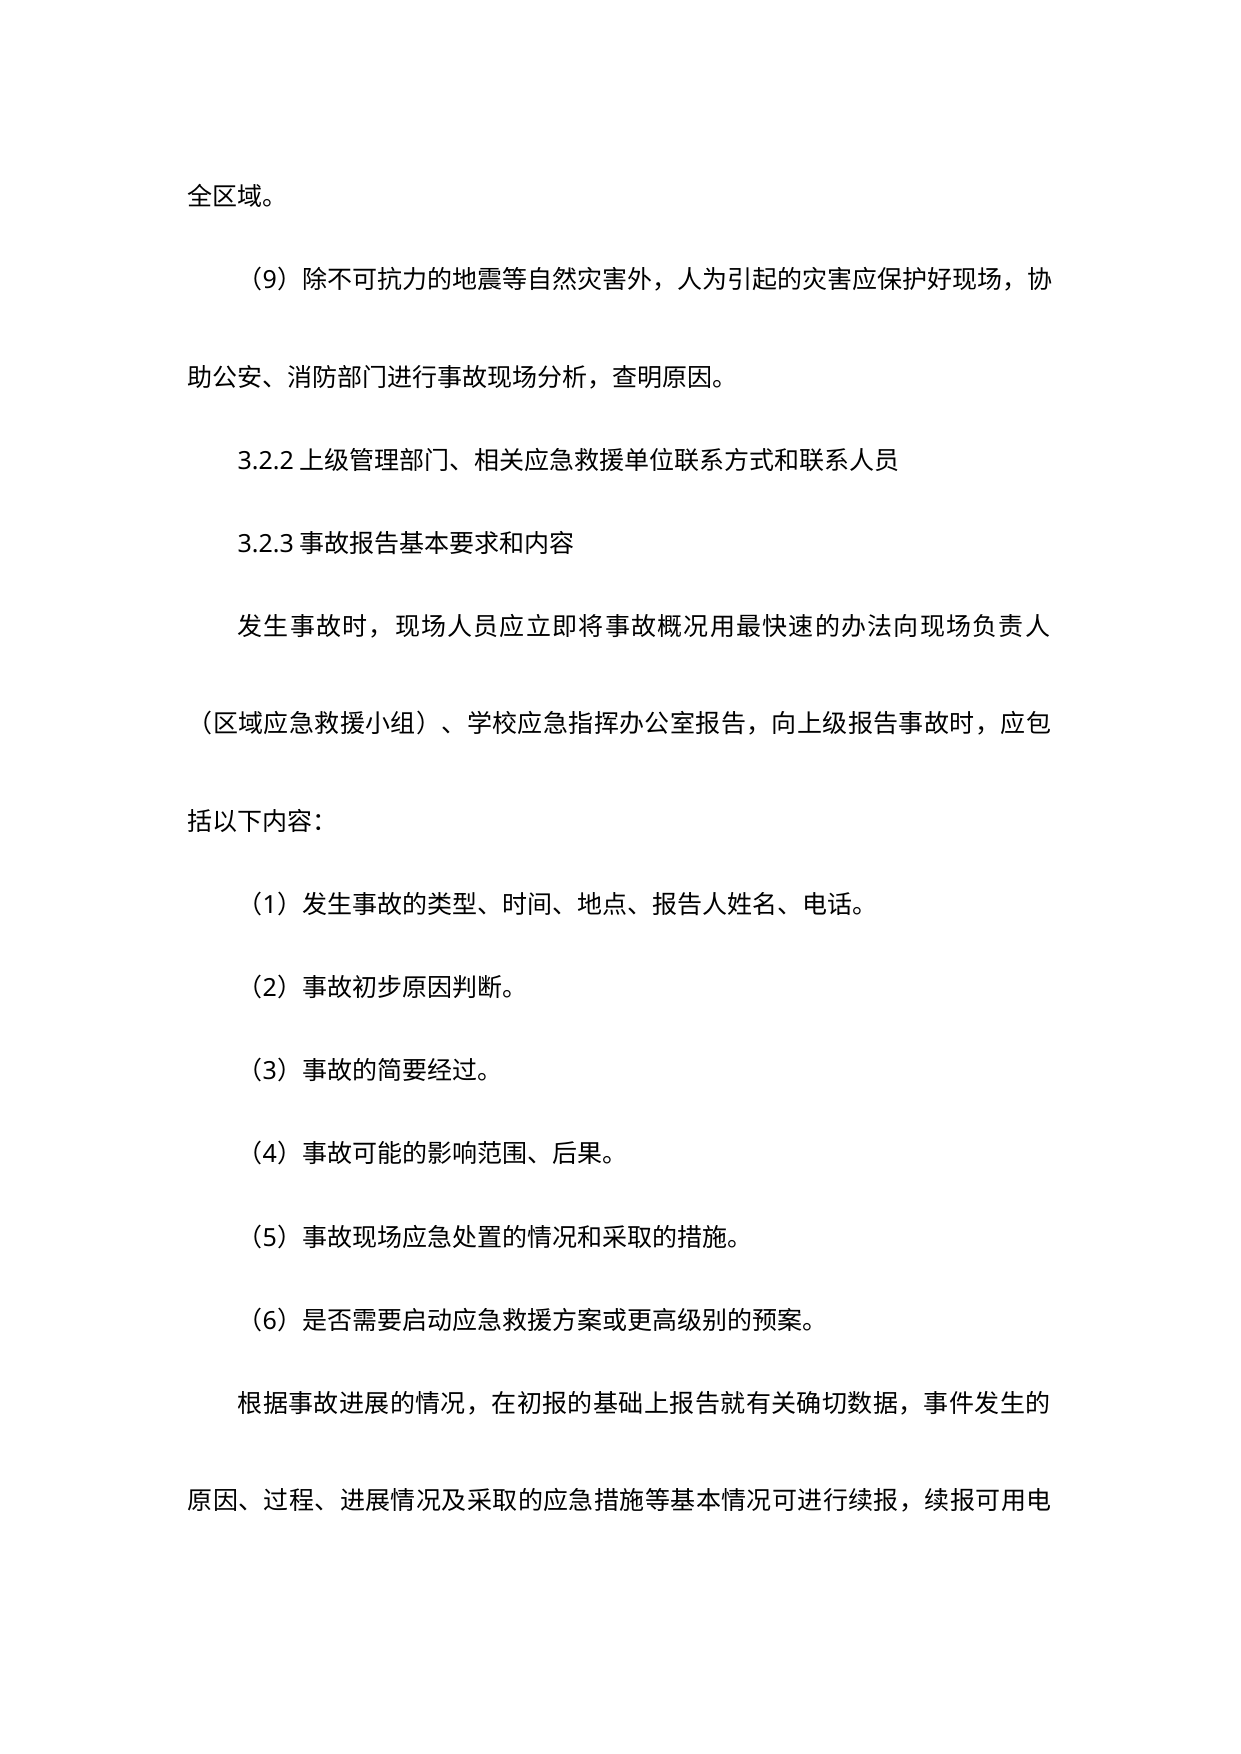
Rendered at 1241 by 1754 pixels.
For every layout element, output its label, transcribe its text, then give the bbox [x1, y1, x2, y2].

text （1）发生事故的类型、时间、地点、报告人姓名、电话。 [187, 870, 1053, 935]
text 发生事故时，现场人员应立即将事故概况用最快速的办法向现场负责人（区域应急救援小组）、学校应急指挥办公室报告，向上级报告事故时，应包括以下内容： [187, 592, 1053, 852]
text （4）事故可能的影响范围、后果。 [187, 1119, 1053, 1184]
text （6）是否需要启动应急救援方案或更高级别的预案。 [187, 1286, 1053, 1351]
text （3）事故的简要经过。 [187, 1036, 1053, 1101]
list 除不可抗力的地震等自然灾害外，人为引起的灾害应保护好现场，协助公安、消防部门进行事故现场分析，查明原因。 [187, 245, 1053, 408]
text （2）事故初步原因判断。 [187, 953, 1053, 1018]
list 3.2.2上级管理部门、相关应急救援单位联系方式和联系人员 [187, 426, 1053, 491]
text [187, 162, 1053, 227]
text 3.2.3事故报告基本要求和内容 [187, 509, 1053, 574]
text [187, 1369, 1053, 1531]
text （5）事故现场应急处置的情况和采取的措施。 [187, 1203, 1053, 1268]
